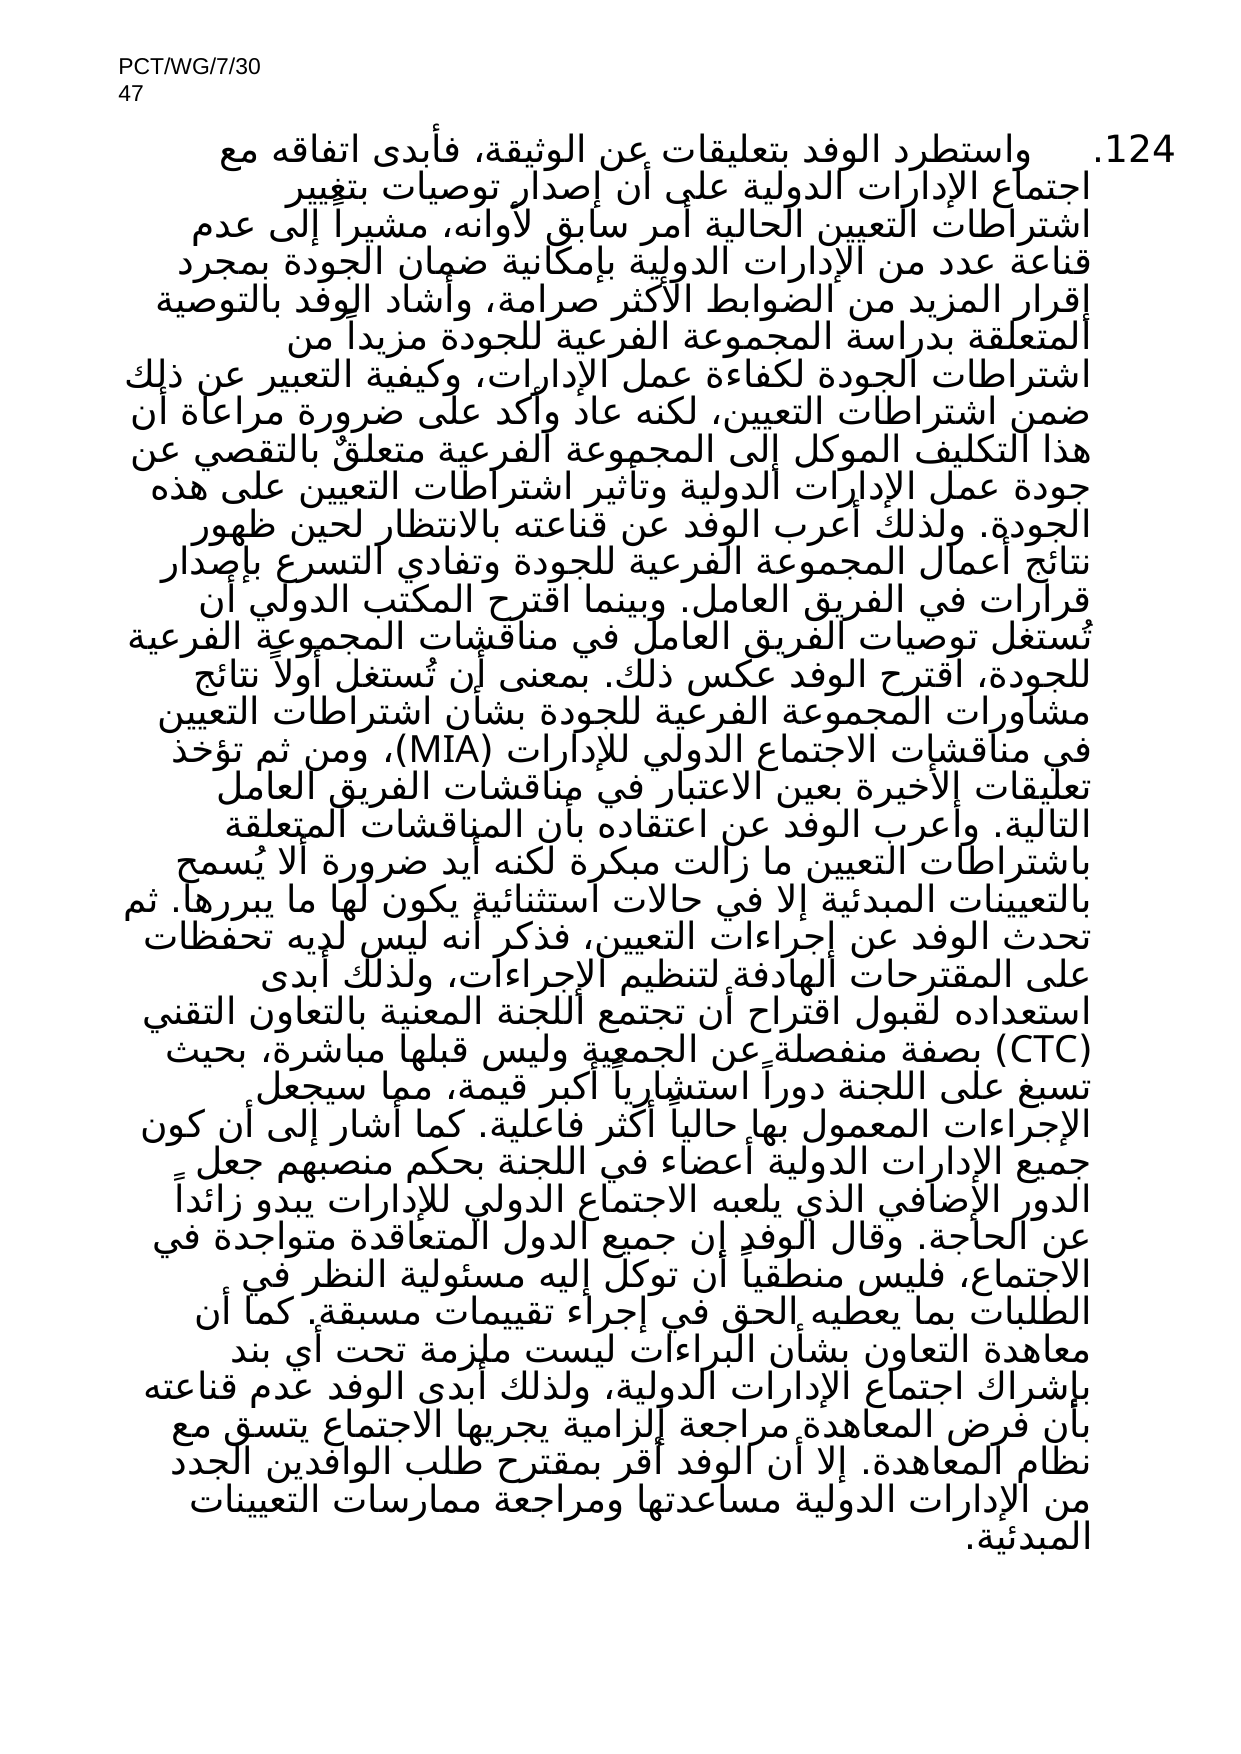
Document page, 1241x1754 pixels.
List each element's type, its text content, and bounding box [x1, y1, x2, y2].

text واستطرد الوفد بتعليقات عن الوثيقة، فأبدى اتفاقه مع اجتماع الإدارات الدولية على أن إصدار توصيات بتغيير اشتراطات التعيين الحالية أمر سابق لأوانه، مشيراً إلى عدم قناعة عدد من الإدارات الدولية بإمكانية ضمان الجودة بمجرد إقرار المزيد من الضوابط الأكثر صرامة، وأشاد الوفد بالتوصية المتعلقة بدراسة المجموعة الفرعية للجودة مزيداً من اشتراطات الجودة لكفاءة عمل الإدارات، وكيفية التعبير عن ذلك ضمن اشتراطات التعيين، لكنه عاد وأكد على ضرورة مراعاة أن هذا التكليف الموكل إلى المجموعة الفرعية متعلقٌ بالتقصي عن جودة عمل الإدارات الدولية وتأثير اشتراطات التعيين على هذه الجودة. ولذلك أعرب الوفد عن قناعته بالانتظار لحين ظهور نتائج أعمال المجموعة الفرعية للجودة وتفادي التسرع بإصدار قرارات في الفريق العامل. وبينما اقترح المكتب الدولي أن تُستغل توصيات الفريق العامل في مناقشات المجموعة الفرعية للجودة، اقترح الوفد عكس ذلك. بمعنى أن تُستغل أولاً نتائج مشاورات المجموعة الفرعية للجودة بشأن اشتراطات التعيين في مناقشات الاجتماع الدولي للإدارات (MIA)، ومن ثم تؤخذ تعليقات الأخيرة بعين الاعتبار في مناقشات الفريق العامل التالية. وأعرب الوفد عن اعتقاده بأن المناقشات المتعلقة باشتراطات التعيين ما زالت مبكرة لكنه أيد ضرورة ألا يُسمح بالتعيينات المبدئية إلا في حالات استثنائية يكون لها ما يبررها. ثم تحدث الوفد عن إجراءات التعيين، فذكر أنه ليس لديه تحفظات على المقترحات الهادفة لتنظيم الإجراءات، ولذلك أبدى استعداده لقبول اقتراح أن تجتمع اللجنة المعنية بالتعاون التقني (CTC) بصفة منفصلة عن الجمعية وليس قبلها مباشرة، بحيث تسبغ على اللجنة دوراً استشارياً أكبر قيمة، مما سيجعل الإجراءات المعمول بها حالياً أكثر فاعلية. كما أشار إلى أن كون جميع الإدارات الدولية أعضاء في اللجنة بحكم منصبهم جعل الدور الإضافي الذي يلعبه الاجتماع الدولي للإدارات يبدو زائداً عن الحاجة. وقال الوفد إن جميع الدول المتعاقدة متواجدة في الاجتماع، فليس منطقياً أن توكل إليه مسئولية النظر في الطلبات بما يعطيه الحق في إجراء تقييمات مسبقة. كما أن معاهدة التعاون بشأن البراءات ليست ملزمة تحت أي بند بإشراك اجتماع الإدارات الدولية، ولذلك أبدى الوفد عدم قناعته بأن فرض المعاهدة مراجعة إلزامية يجريها الاجتماع يتسق مع نظام المعاهدة. إلا أن الوفد أقر بمقترح طلب الوافدين الجدد من الإدارات الدولية مساعدتها ومراجعة ممارسات التعيينات المبدئية. [118, 132, 1092, 1557]
